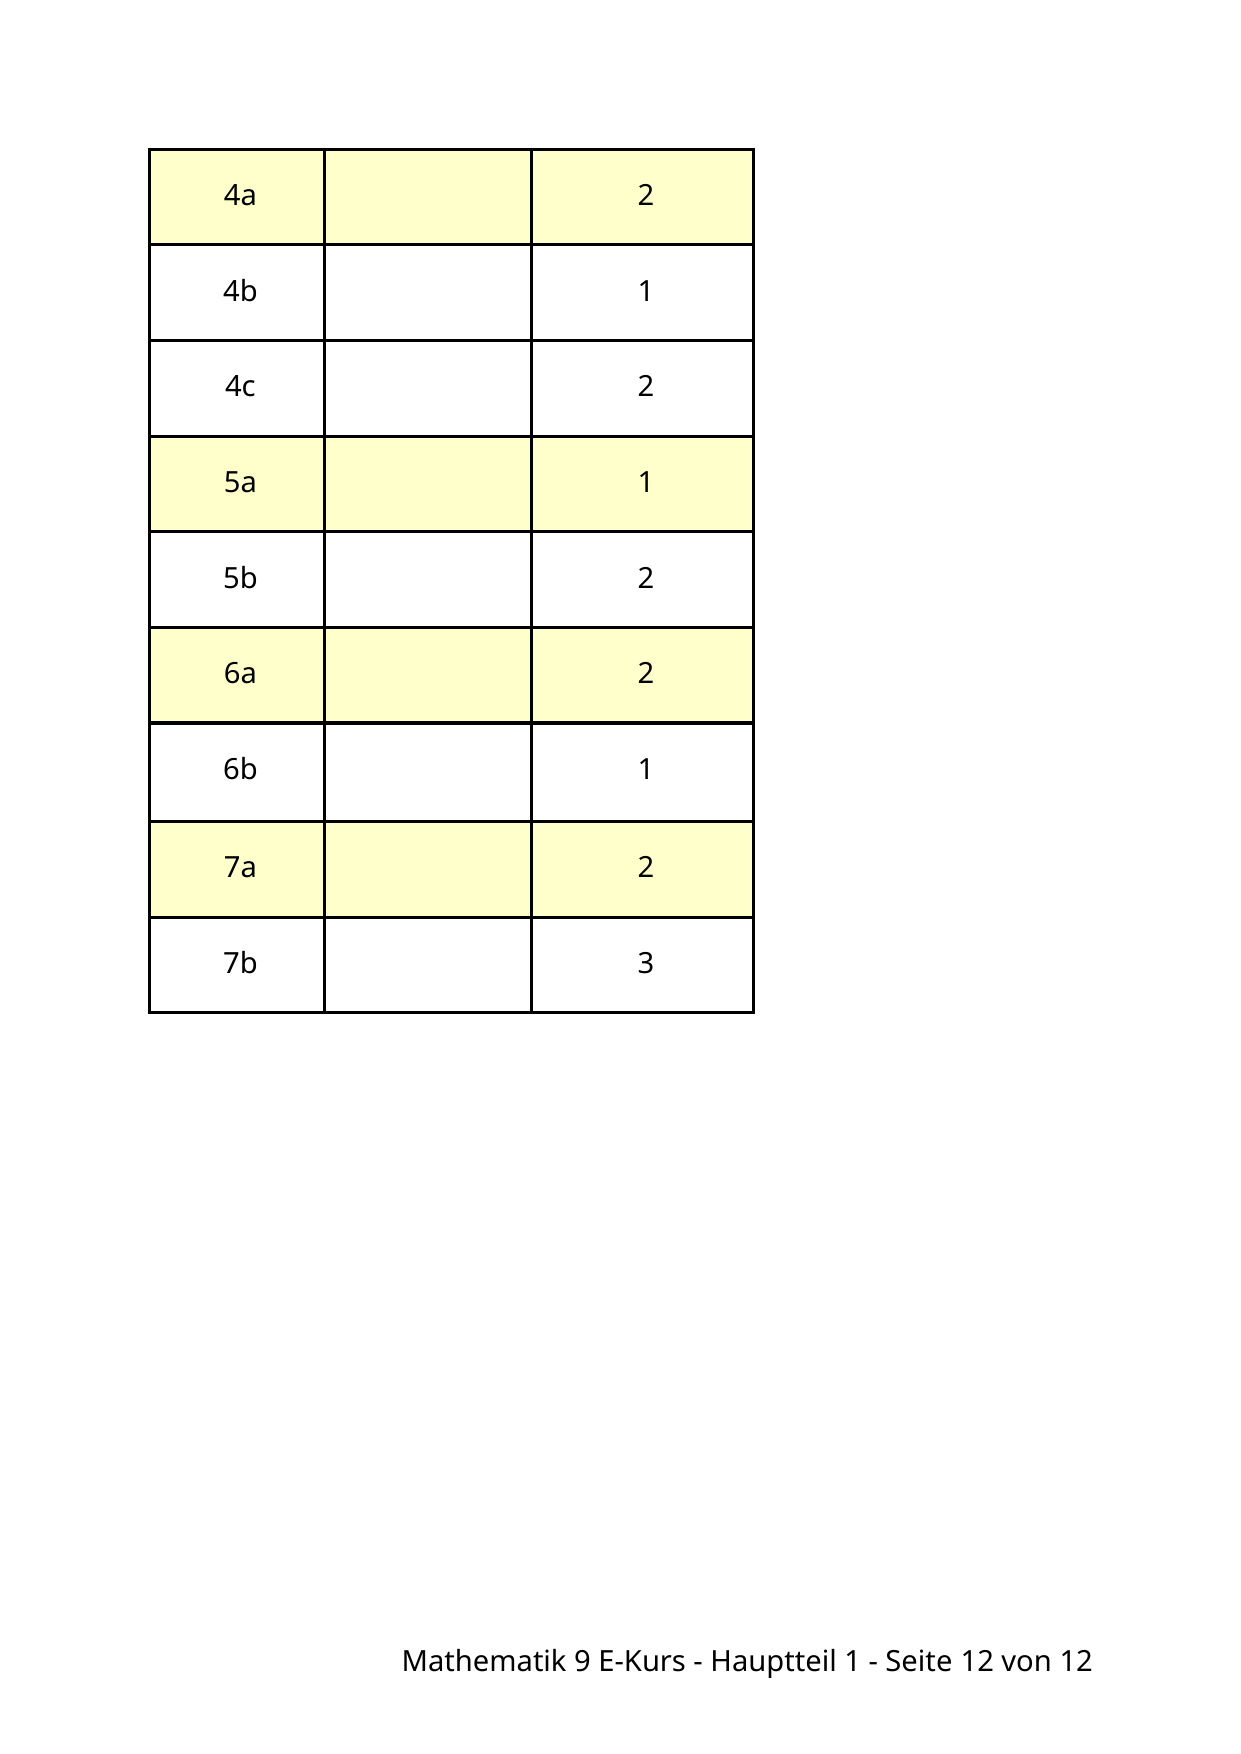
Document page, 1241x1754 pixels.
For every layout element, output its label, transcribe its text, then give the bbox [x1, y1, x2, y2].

table_cell 1 [533, 246, 752, 339]
table_cell 2 [533, 629, 752, 721]
table_cell 2 [533, 342, 752, 434]
table_cell 5b [151, 533, 323, 626]
table_header [326, 151, 530, 243]
table_cell 6a [151, 629, 323, 721]
table_cell [326, 823, 530, 916]
table_cell [326, 725, 530, 820]
table_cell 1 [533, 438, 752, 530]
table_cell 2 [533, 533, 752, 626]
table_cell [326, 342, 530, 434]
table_cell [326, 629, 530, 721]
table_cell [326, 919, 530, 1011]
table_cell 5a [151, 438, 323, 530]
table_cell 4c [151, 342, 323, 434]
table_cell 7b [151, 919, 323, 1011]
table_cell 6b [151, 725, 323, 820]
table_cell 4b [151, 246, 323, 339]
table_cell 7a [151, 823, 323, 916]
table_cell 2 [533, 823, 752, 916]
table_cell 3 [533, 919, 752, 1011]
table_cell 1 [533, 725, 752, 820]
table_cell [326, 533, 530, 626]
table_cell [326, 438, 530, 530]
table_header 4a [151, 151, 323, 243]
table_cell [326, 246, 530, 339]
table_header 2 [533, 151, 752, 243]
